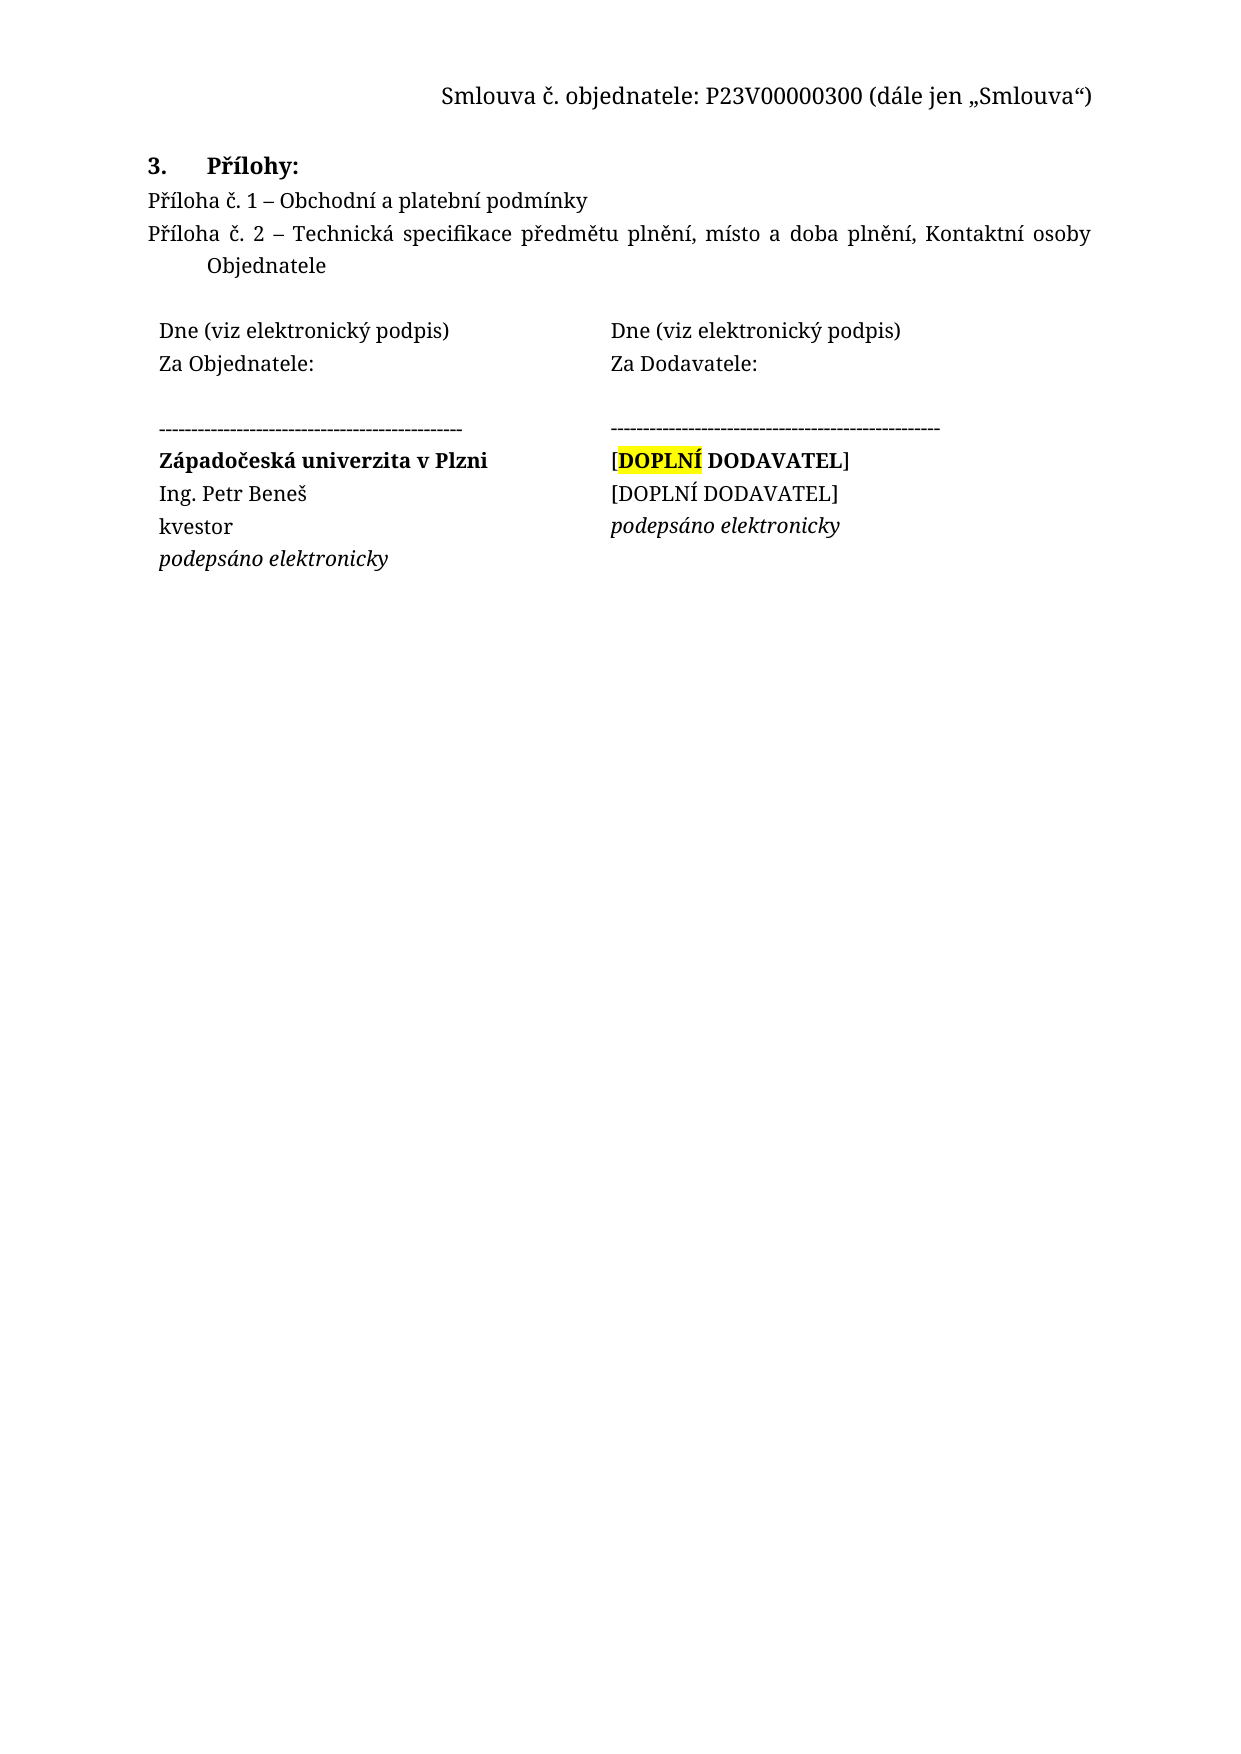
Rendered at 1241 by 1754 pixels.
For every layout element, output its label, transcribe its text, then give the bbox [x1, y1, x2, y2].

table_header Dne (viz elektronický podpis) Za Dodavatele: --------------------------------------------------- [DOPLNÍ DODAVATEL] [DOPLNÍ DODAVATEL] podepsáno elektronicky [599, 316, 1051, 577]
table_header Dne (viz elektronický podpis) Za Objednatele: ----------------------------------------------- Západočeská univerzita v Plzni Ing. Petr Beneš kvestor podepsáno elektronicky [148, 316, 599, 577]
text Příloha č. 2 – Technická specifikace předmětu plnění, místo a doba plnění, Kontaktní osoby Objednatele [148, 219, 1093, 280]
list Přílohy: [148, 150, 1093, 181]
text Příloha č. 1 – Obchodní a platební podmínky [148, 186, 1093, 214]
